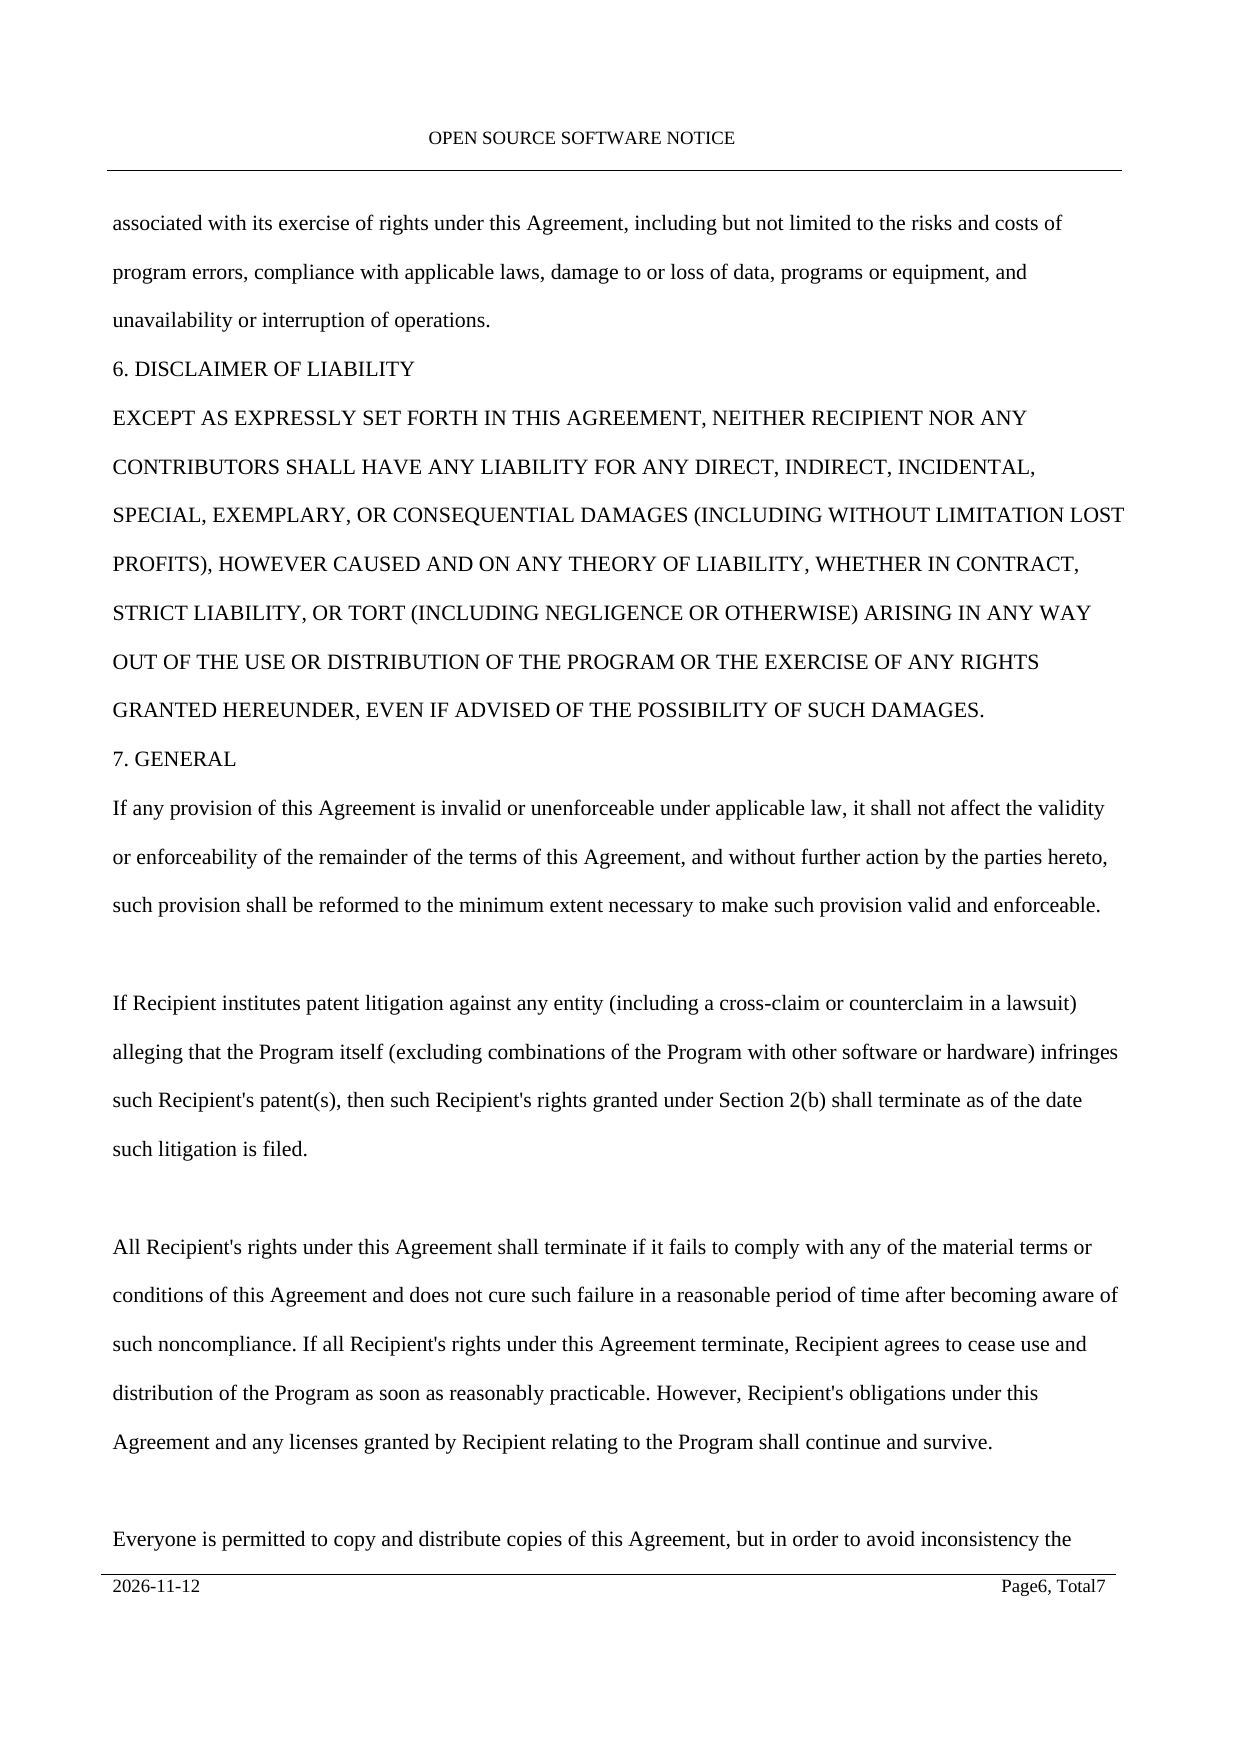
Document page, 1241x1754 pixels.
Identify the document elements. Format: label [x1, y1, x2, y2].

text [112, 206, 1128, 1555]
